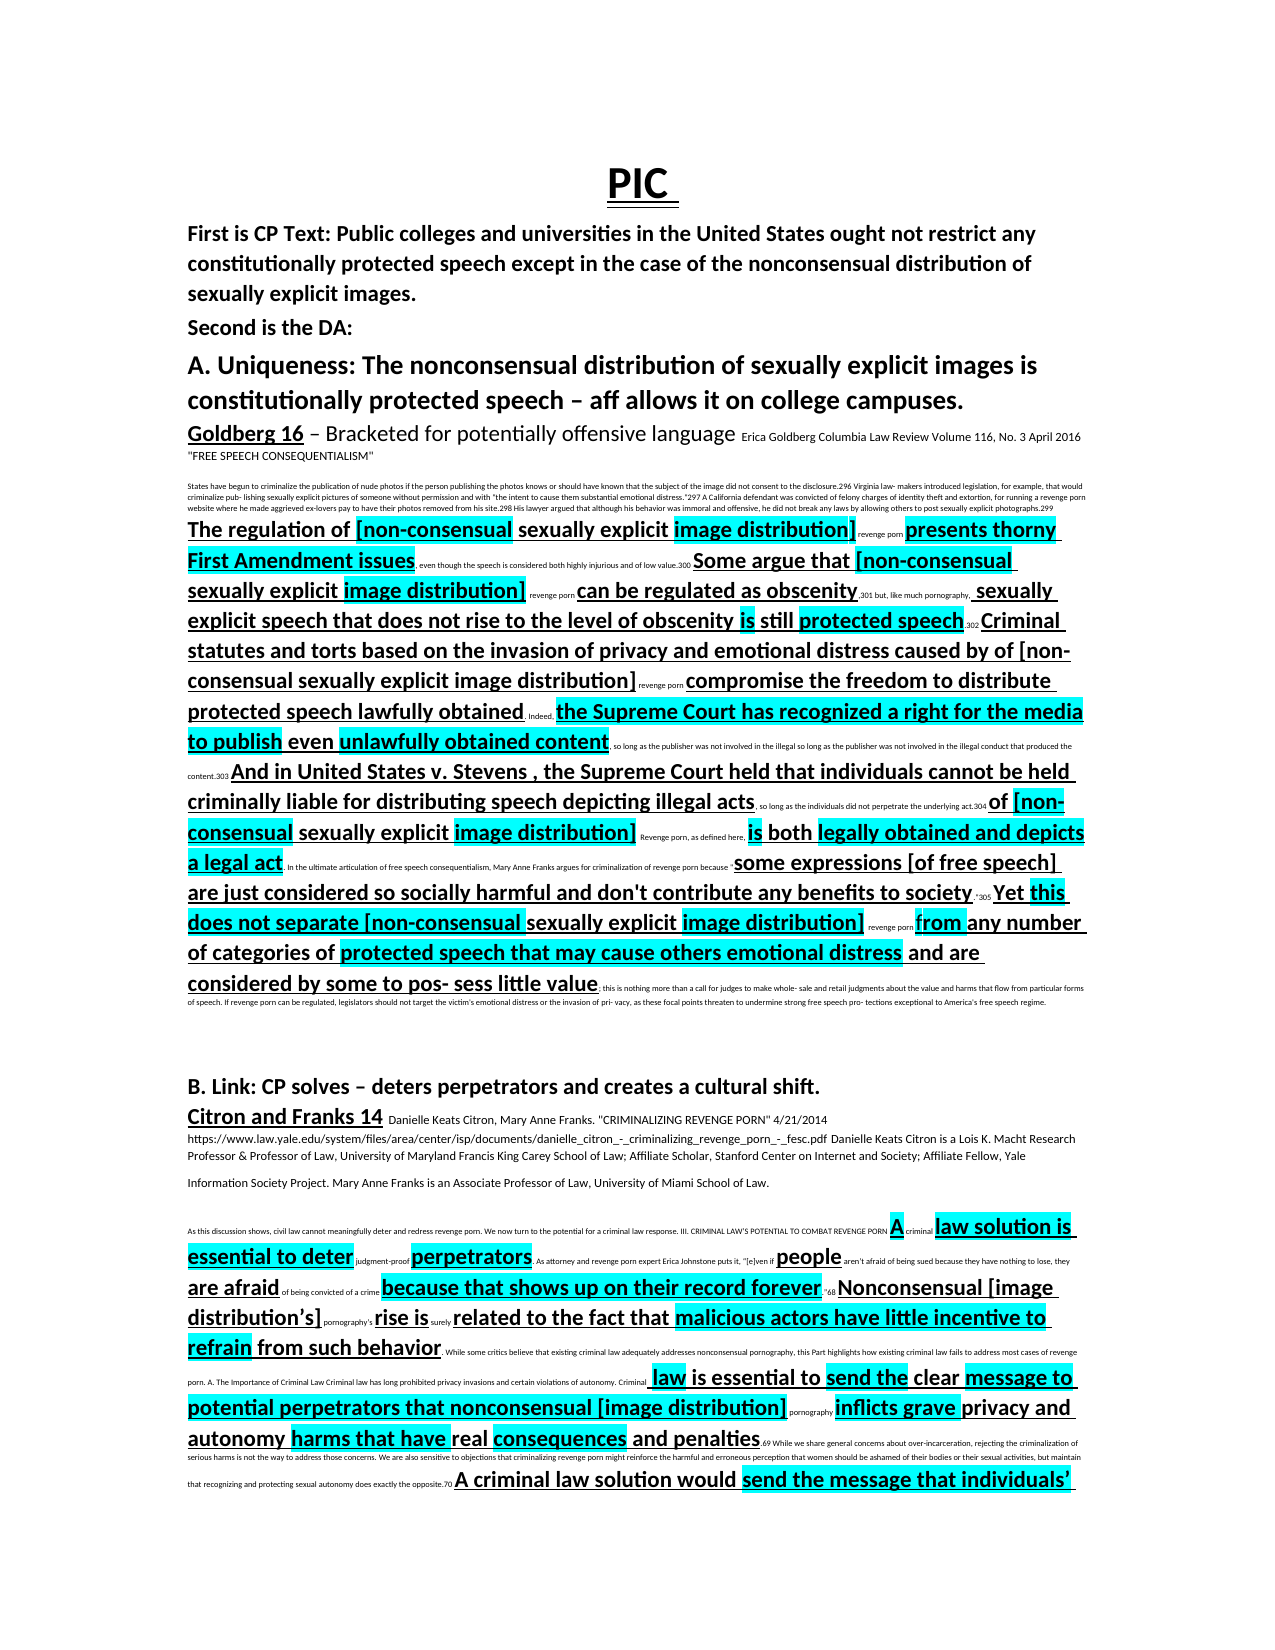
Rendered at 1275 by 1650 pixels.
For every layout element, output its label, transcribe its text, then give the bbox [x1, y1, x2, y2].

subtitle Second is the DA: [187, 313, 1087, 341]
subtitle B. Link: CP solves – deters perpetrators and creates a cultural shift. [187, 1072, 1087, 1100]
subtitle A. Uniqueness: The nonconsensual distribution of sexually explicit images is constitutionally protected speech – aff allows it on college campuses. [187, 348, 1087, 416]
text Goldberg 16 – Bracketed for potentially offensive language Erica Goldberg Columbia Law Review Volume 116, No. 3 April 2016 "FREE SPEECH CONSEQUENTIALISM" [187, 419, 1087, 463]
text States have begun to criminalize the publication of nude photos if the person publishing the photos knows or should have known that the subject of the image did not consent to the disclosure.296 Virginia law- makers introduced legislation, for example, that would criminalize pub- lishing sexually explicit pictures of someone without permission and with "the intent to cause them substantial emotional distress."297 A California defendant was convicted of felony charges of identity theft and extortion, for running a revenge porn website where he made aggrieved ex-lovers pay to have their photos removed from his site.298 His lawyer argued that although his behavior was immoral and offensive, he did not break any laws by allowing others to post sexually explicit photographs.299 The regulation of [non-consensual sexually explicit image distribution] revenge porn presents thorny First Amendment issues, even though the speech is considered both highly injurious and of low value.300 Some argue that [non-consensual sexually explicit image distribution] revenge porn can be regulated as obscenity,301 but, like much pornography, sexually explicit speech that does not rise to the level of obscenity is still protected speech.302 Criminal statutes and torts based on the invasion of privacy and emotional distress caused by of [non-consensual sexually explicit image distribution] revenge porn compromise the freedom to distribute protected speech lawfully obtained. Indeed, the Supreme Court has recognized a right for the media to publish even unlawfully obtained content, so long as the publisher was not involved in the illegal so long as the publisher was not involved in the illegal conduct that produced the content.303 And in United States v. Stevens , the Supreme Court held that individuals cannot be held criminally liable for distributing speech depicting illegal acts, so long as the individuals did not perpetrate the underlying act.304 of [non-consensual sexually explicit image distribution] Revenge porn, as defined here, is both legally obtained and depicts a legal act. In the ultimate articulation of free speech consequentialism, Mary Anne Franks argues for criminalization of revenge porn because "some expressions [of free speech] are just considered so socially harmful and don't contribute any benefits to society."305 Yet this does not separate [non-consensual sexually explicit image distribution] revenge porn from any number of categories of protected speech that may cause others emotional distress and are considered by some to pos- sess little value; this is nothing more than a call for judges to make whole- sale and retail judgments about the value and harms that flow from particular forms of speech. If revenge porn can be regulated, legislators should not target the victim's emotional distress or the invasion of pri- vacy, as these focal points threaten to undermine strong free speech pro- tections exceptional to America's free speech regime. [187, 481, 1087, 1008]
subtitle PIC [187, 154, 1087, 210]
subtitle First is CP Text: Public colleges and universities in the United States ought not restrict any constitutionally protected speech except in the case of the nonconsensual distribution of sexually explicit images. [187, 219, 1087, 307]
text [187, 1212, 1087, 1493]
text Citron and Franks 14 Danielle Keats Citron, Mary Anne Franks. "CRIMINALIZING REVENGE PORN" 4/21/2014 https://www.law.yale.edu/system/files/area/center/isp/documents/danielle_citron_-_criminalizing_revenge_porn_-_fesc.pdf Danielle Keats Citron is a Lois K. Macht Research Professor & Professor of Law, University of Maryland Francis King Carey School of Law; Affiliate Scholar, Stanford Center on Internet and Society; Affiliate Fellow, Yale Information Society Project. Mary Anne Franks is an Associate Professor of Law, University of Miami School of Law. [187, 1102, 1087, 1193]
